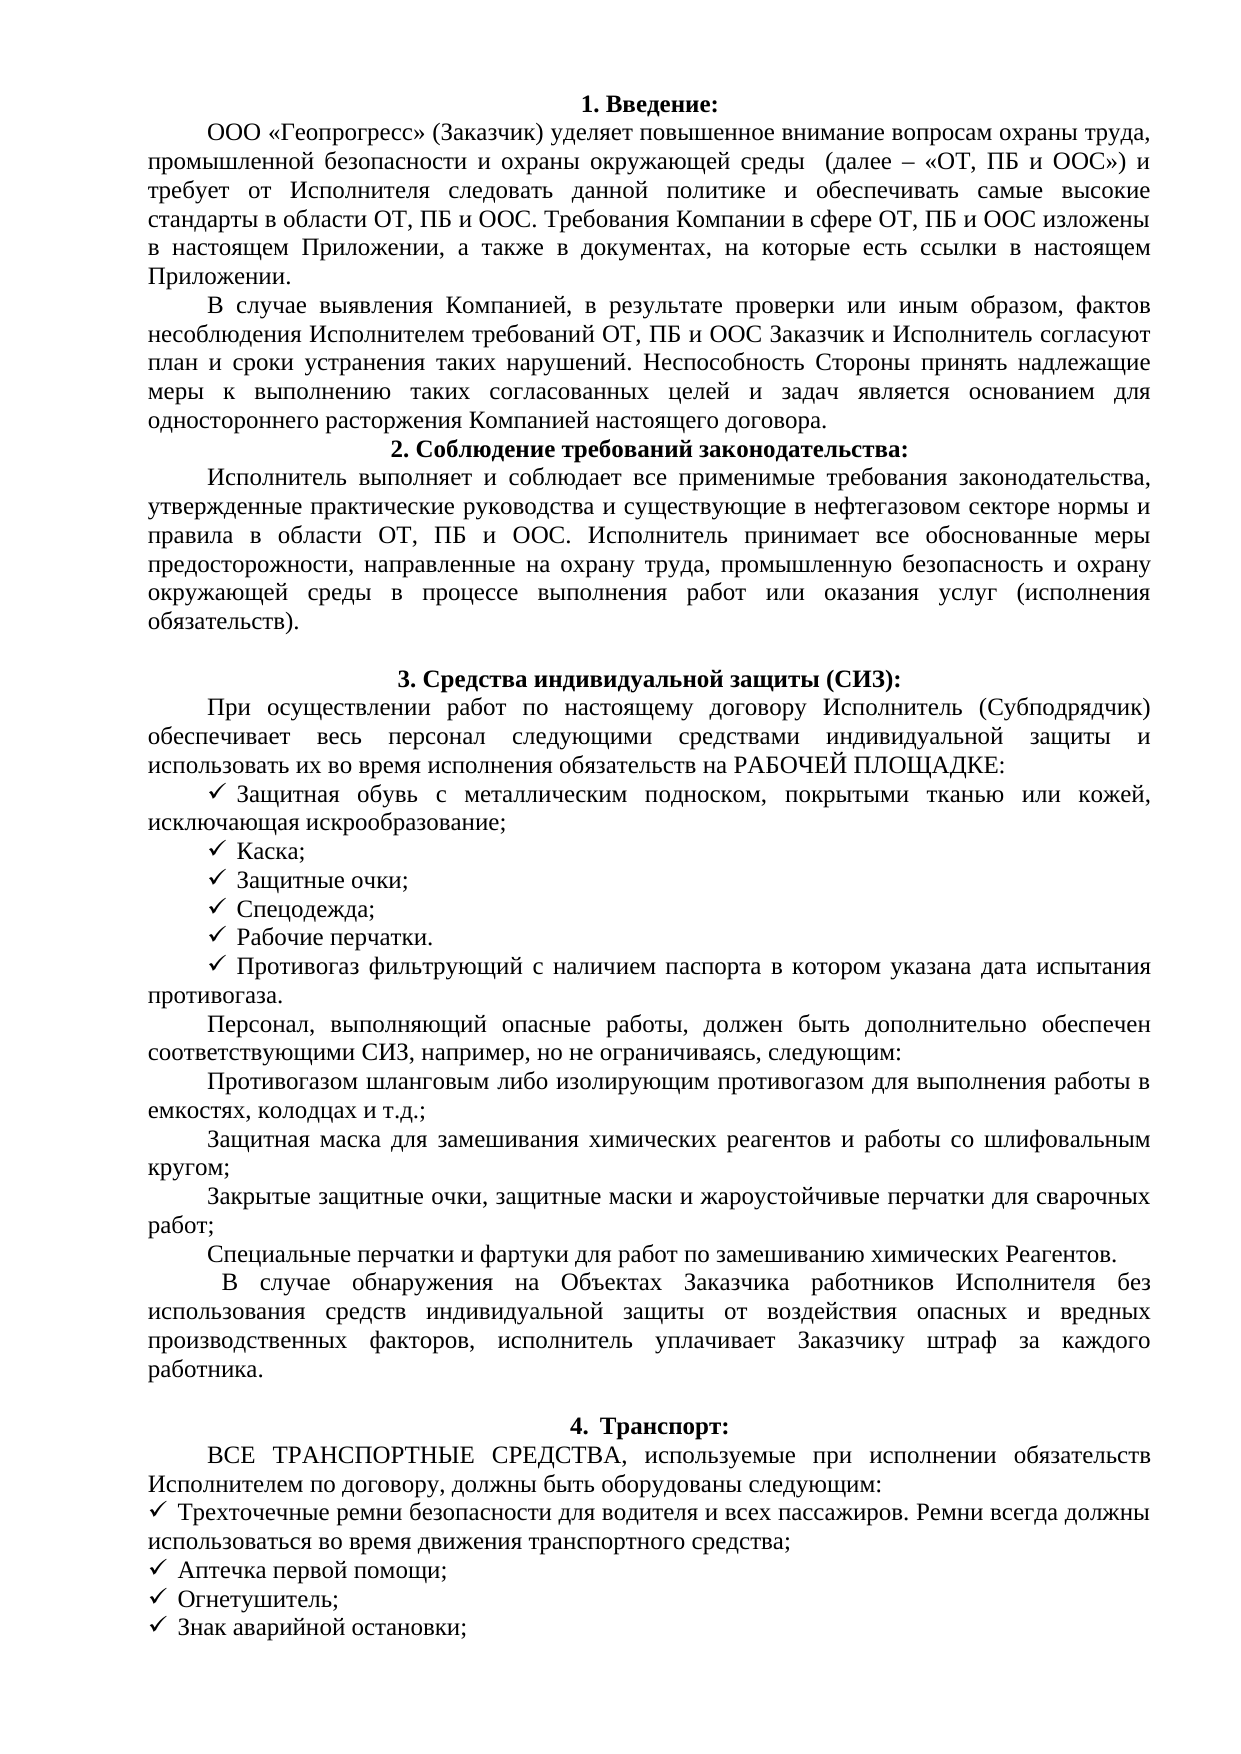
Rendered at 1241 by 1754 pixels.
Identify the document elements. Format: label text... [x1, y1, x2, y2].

text 4. Транспорт: [148, 1411, 1152, 1440]
list Противогаз фильтрующий с наличием паспорта в котором указана дата испытания противогаза. [148, 951, 1152, 1009]
text Специальные перчатки и фартуки для работ по замешиванию химических Реагентов. [148, 1239, 1152, 1267]
list Рабочие перчатки. [148, 922, 1152, 951]
list Трехточечные ремни безопасности для водителя и всех пассажиров. Ремни всегда должны использоваться во время движения транспортного средства; [148, 1497, 1152, 1555]
list Спецодежда; [148, 894, 1152, 922]
list Огнетушитель; [148, 1584, 1152, 1612]
text Персонал, выполняющий опасные работы, должен быть дополнительно обеспечен соответствующими СИЗ, например, но не ограничиваясь, следующим: [148, 1009, 1152, 1066]
text 3. Средства индивидуальной защиты (СИЗ): [148, 664, 1152, 692]
text Защитная маска для замешивания химических реагентов и работы со шлифовальным кругом; [148, 1124, 1152, 1181]
text В случае обнаружения на Объектах Заказчика работников Исполнителя без использования средств индивидуальной защиты от воздействия опасных и вредных производственных факторов, исполнитель уплачивает Заказчику штраф за каждого работника. [148, 1267, 1152, 1382]
text ВСЕ ТРАНСПОРТНЫЕ СРЕДСТВА, используемые при исполнении обязательств Исполнителем по договору, должны быть оборудованы следующим: [148, 1440, 1152, 1497]
text При осуществлении работ по настоящему договору Исполнитель (Субподрядчик) обеспечивает весь персонал следующими средствами индивидуальной защиты и использовать их во время исполнения обязательств на РАБОЧЕЙ ПЛОЩАДКЕ: [148, 692, 1152, 779]
list Защитная обувь с металлическим подноском, покрытыми тканью или кожей, исключающая искрообразование; [148, 779, 1152, 836]
list Знак аварийной остановки; [148, 1612, 1152, 1641]
text Закрытые защитные очки, защитные маски и жароустойчивые перчатки для сварочных работ; [148, 1181, 1152, 1239]
text 2. Соблюдение требований законодательства: [148, 434, 1152, 462]
text Противогазом шланговым либо изолирующим противогазом для выполнения работы в емкостях, колодцах и т.д.; [148, 1066, 1152, 1124]
list Каска; [148, 836, 1152, 865]
list Аптечка первой помощи; [148, 1555, 1152, 1584]
text Исполнитель выполняет и соблюдает все применимые требования законодательства, утвержденные практические руководства и существующие в нефтегазовом секторе нормы и правила в области ОТ, ПБ и ООС. Исполнитель принимает все обоснованные меры предосторожности, направленные на охрану труда, промышленную безопасность и охрану окружающей среды в процессе выполнения работ или оказания услуг (исполнения обязательств). [148, 462, 1152, 635]
text ООО «Геопрогресс» (Заказчик) уделяет повышенное внимание вопросам охраны труда, промышленной безопасности и охраны окружающей среды (далее – «ОТ, ПБ и ООС») и требует от Исполнителя следовать данной политике и обеспечивать самые высокие стандарты в области ОТ, ПБ и ООС. Требования Компании в сфере ОТ, ПБ и ООС изложены в настоящем Приложении, а также в документах, на которые есть ссылки в настоящем Приложении. [148, 117, 1152, 290]
list Защитные очки; [148, 865, 1152, 894]
text 1. Введение: [148, 89, 1152, 117]
text В случае выявления Компанией, в результате проверки или иным образом, фактов несоблюдения Исполнителем требований ОТ, ПБ и ООС Заказчик и Исполнитель согласуют план и сроки устранения таких нарушений. Неспособность Стороны принять надлежащие меры к выполнению таких согласованных целей и задач является основанием для одностороннего расторжения Компанией настоящего договора. [148, 290, 1152, 434]
